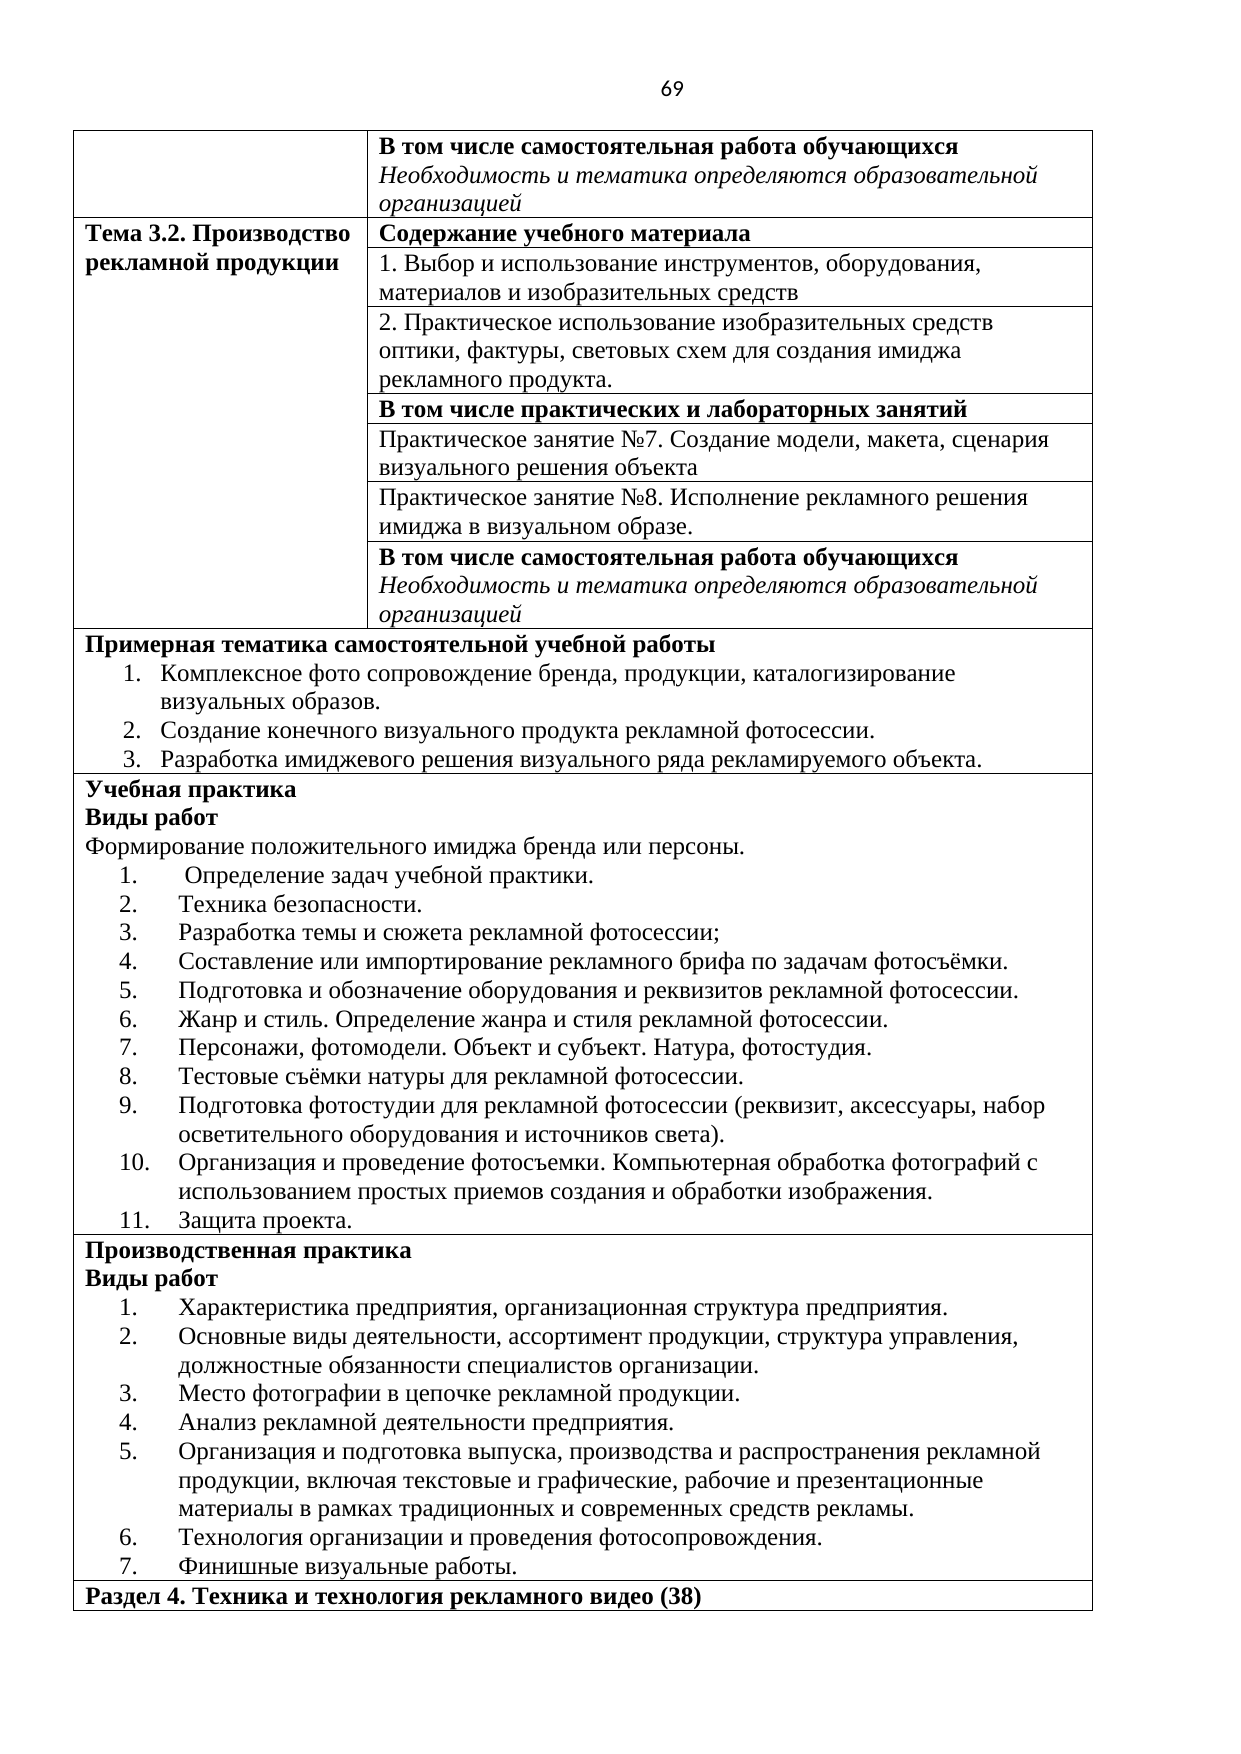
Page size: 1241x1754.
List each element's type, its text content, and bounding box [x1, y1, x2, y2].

table_cell Содержание учебного материала [368, 218, 1092, 247]
table_cell Учебная практика Виды работ Формирование положительного имиджа бренда или персоны. Определение задач учебной практики. Техника безопасности. Разработка темы и сюжета рекламной фотосессии; Составление или импортирование рекламного брифа по задачам фотосъёмки. Подготовка и обозначение оборудования и реквизитов рекламной фотосессии. Жанр и стиль. Определение жанра и стиля рекламной фотосессии. Персонажи, фотомодели. Объект и субъект. Натура, фотостудия. Тестовые съёмки натуры для рекламной фотосессии. Подготовка фотостудии для рекламной фотосессии (реквизит, аксессуары, набор осветительного оборудования и источников света). Организация и проведение фотосъемки. Компьютерная обработка фотографий с использованием простых приемов создания и обработки изображения. Защита проекта. [74, 774, 1092, 1234]
table_cell Практическое занятие №7. Создание модели, макета, сценария визуального решения объекта [368, 424, 1092, 481]
table_cell Примерная тематика самостоятельной учебной работы Комплексное фото сопровождение бренда, продукции, каталогизирование визуальных образов. Создание конечного визуального продукта рекламной фотосессии. Разработка имиджевого решения визуального ряда рекламируемого объекта. [74, 629, 1092, 773]
table_cell 1. Выбор и использование инструментов, оборудования, материалов и изобразительных средств [368, 248, 1092, 306]
table_cell 2. Практическое использование изобразительных средств оптики, фактуры, световых схем для создания имиджа рекламного продукта. [368, 307, 1092, 393]
table_cell Практическое занятие №8. Исполнение рекламного решения имиджа в визуальном образе. [368, 482, 1092, 541]
table_cell Раздел 4. Техника и технология рекламного видео (38) [74, 1581, 1092, 1609]
table_cell В том числе самостоятельная работа обучающихся Необходимость и тематика определяются образовательной организацией [368, 542, 1092, 628]
table_cell Производственная практика Виды работ Характеристика предприятия, организационная структура предприятия. Основные виды деятельности, ассортимент продукции, структура управления, должностные обязанности специалистов организации. Место фотографии в цепочке рекламной продукции. Анализ рекламной деятельности предприятия. Организация и подготовка выпуска, производства и распространения рекламной продукции, включая текстовые и графические, рабочие и презентационные материалы в рамках традиционных и современных средств рекламы. Технология организации и проведения фотосопровождения. Финишные визуальные работы. [74, 1235, 1092, 1580]
table_cell В том числе практических и лабораторных занятий [368, 394, 1092, 423]
table_cell Тема 3.2. Производство рекламной продукции [74, 218, 367, 628]
table_cell В том числе самостоятельная работа обучающихся Необходимость и тематика определяются образовательной организацией [368, 131, 1092, 217]
